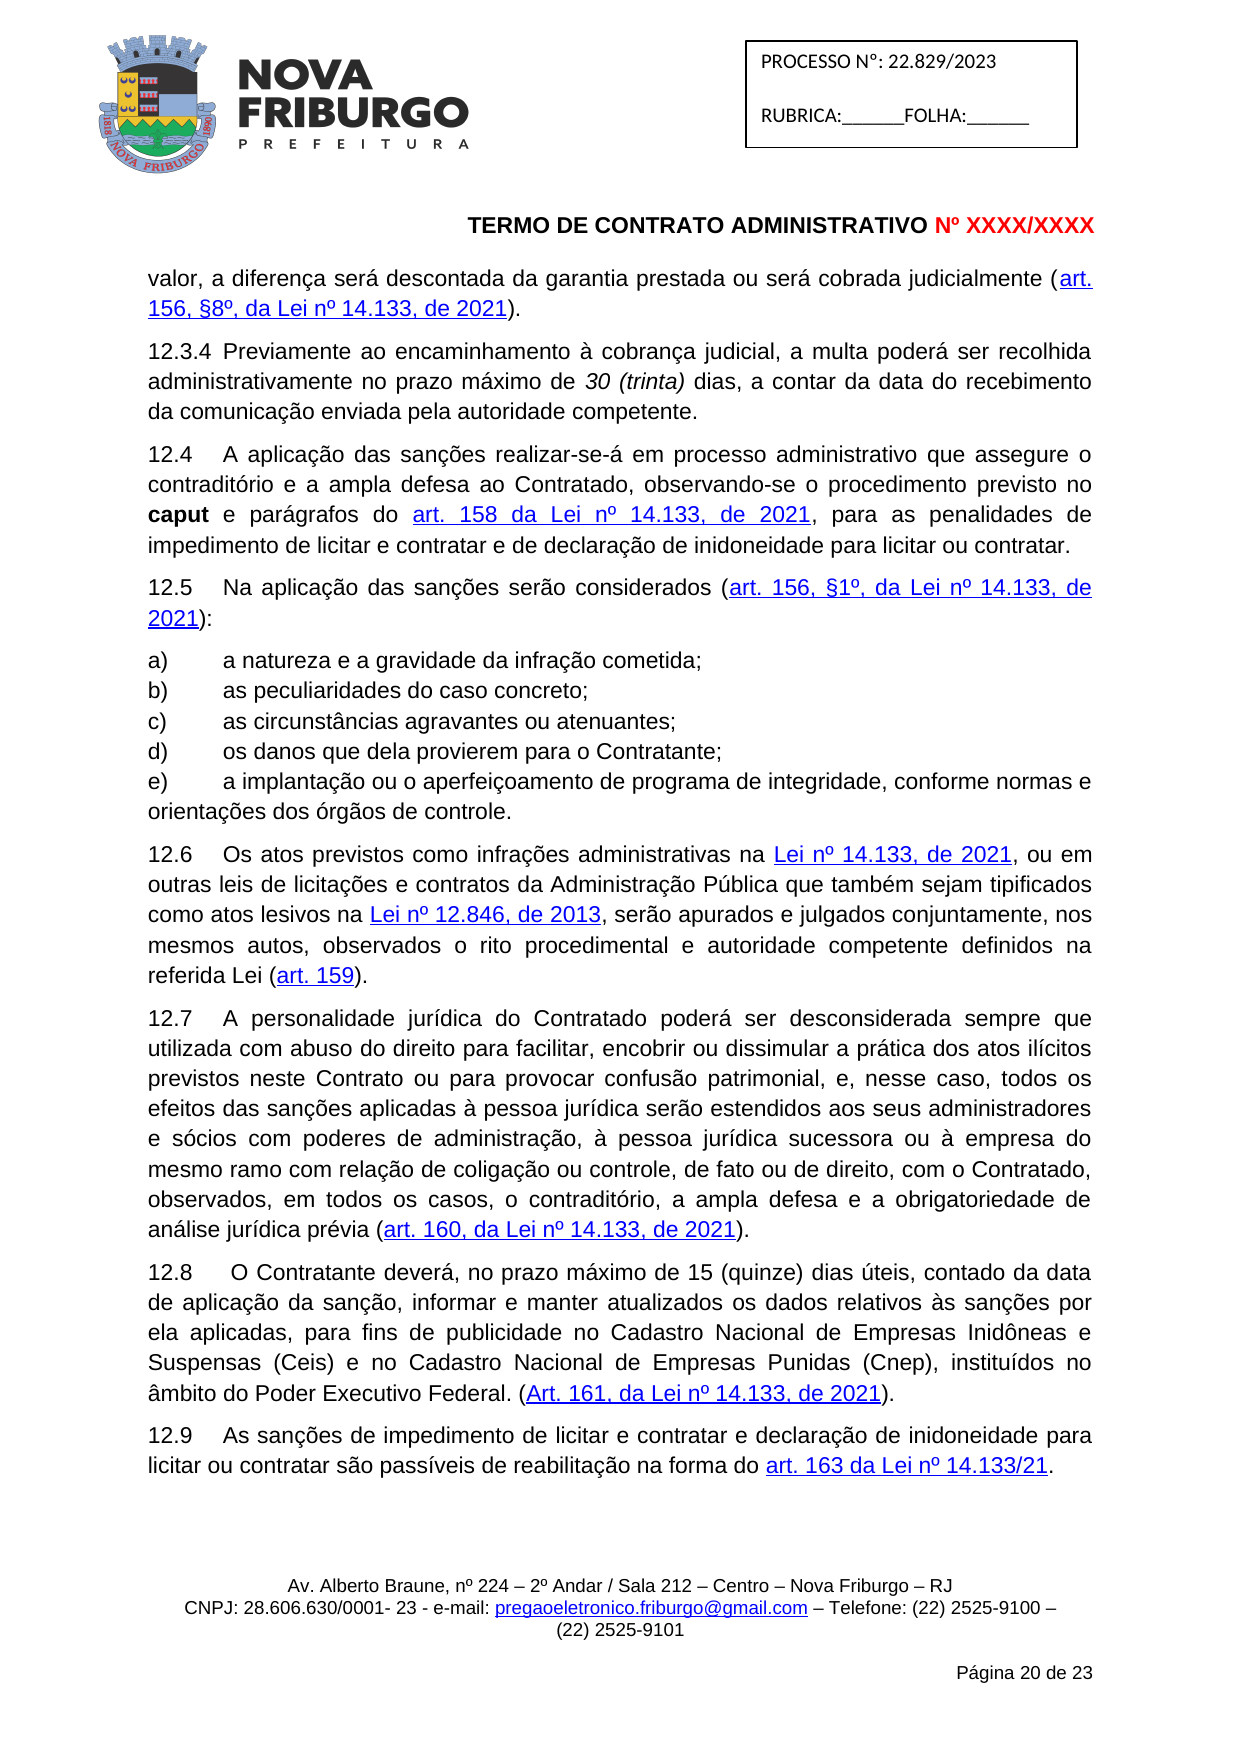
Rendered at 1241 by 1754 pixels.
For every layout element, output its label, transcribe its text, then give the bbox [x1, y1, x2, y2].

list A aplicação das sanções realizar-se-á em processo administrativo que assegure o contraditório e a ampla defesa ao Contratado, observando-se o procedimento previsto no caput e parágrafos do art. 158 da Lei nº 14.133, de 2021, para as penalidades de impedimento de licitar e contratar e de declaração de inidoneidade para licitar ou contratar. [148, 441, 1092, 558]
list A personalidade jurídica do Contratado poderá ser desconsiderada sempre que utilizada com abuso do direito para facilitar, encobrir ou dissimular a prática dos atos ilícitos previstos neste Contrato ou para provocar confusão patrimonial, e, nesse caso, todos os efeitos das sanções aplicadas à pessoa jurídica serão estendidos aos seus administradores e sócios com poderes de administração, à pessoa jurídica sucessora ou à empresa do mesmo ramo com relação de coligação ou controle, de fato ou de direito, com o Contratado, observados, em todos os casos, o contraditório, a ampla defesa e a obrigatoriedade de análise jurídica prévia (art. 160, da Lei nº 14.133, de 2021). [148, 1004, 1092, 1242]
list a natureza e a gravidade da infração cometida; [148, 647, 1092, 673]
list As sanções de impedimento de licitar e contratar e declaração de inidoneidade para licitar ou contratar são passíveis de reabilitação na forma do art. 163 da Lei nº 14.133/21. [148, 1422, 1092, 1479]
list Os atos previstos como infrações administrativas na Lei nº 14.133, de 2021, ou em outras leis de licitações e contratos da Administração Pública que também sejam tipificados como atos lesivos na Lei nº 12.846, de 2013, serão apurados e julgados conjuntamente, nos mesmos autos, observados o rito procedimental e autoridade competente definidos na referida Lei (art. 159). [148, 841, 1092, 988]
list a implantação ou o aperfeiçoamento de programa de integridade, conforme normas e orientações dos órgãos de controle. [148, 768, 1092, 824]
list as peculiaridades do caso concreto; [148, 677, 1092, 704]
list Na aplicação das sanções serão considerados (art. 156, §1º, da Lei nº 14.133, de 2021): [148, 574, 1092, 631]
list Previamente ao encaminhamento à cobrança judicial, a multa poderá ser recolhida administrativamente no prazo máximo de 30 (trinta) dias, a contar da data do recebimento da comunicação enviada pela autoridade competente. [148, 338, 1092, 424]
list as circunstâncias agravantes ou atenuantes; [148, 708, 1092, 734]
list os danos que dela provierem para o Contratante; [148, 738, 1092, 764]
picture [85, 29, 482, 175]
list O Contratante deverá, no prazo máximo de 15 (quinze) dias úteis, contado da data de aplicação da sanção, informar e manter atualizados os dados relativos às sanções por ela aplicadas, para fins de publicidade no Cadastro Nacional de Empresas Inidôneas e Suspensas (Ceis) e no Cadastro Nacional de Empresas Punidas (Cnep), instituídos no âmbito do Poder Executivo Federal. (Art. 161, da Lei nº 14.133, de 2021). [148, 1259, 1092, 1406]
